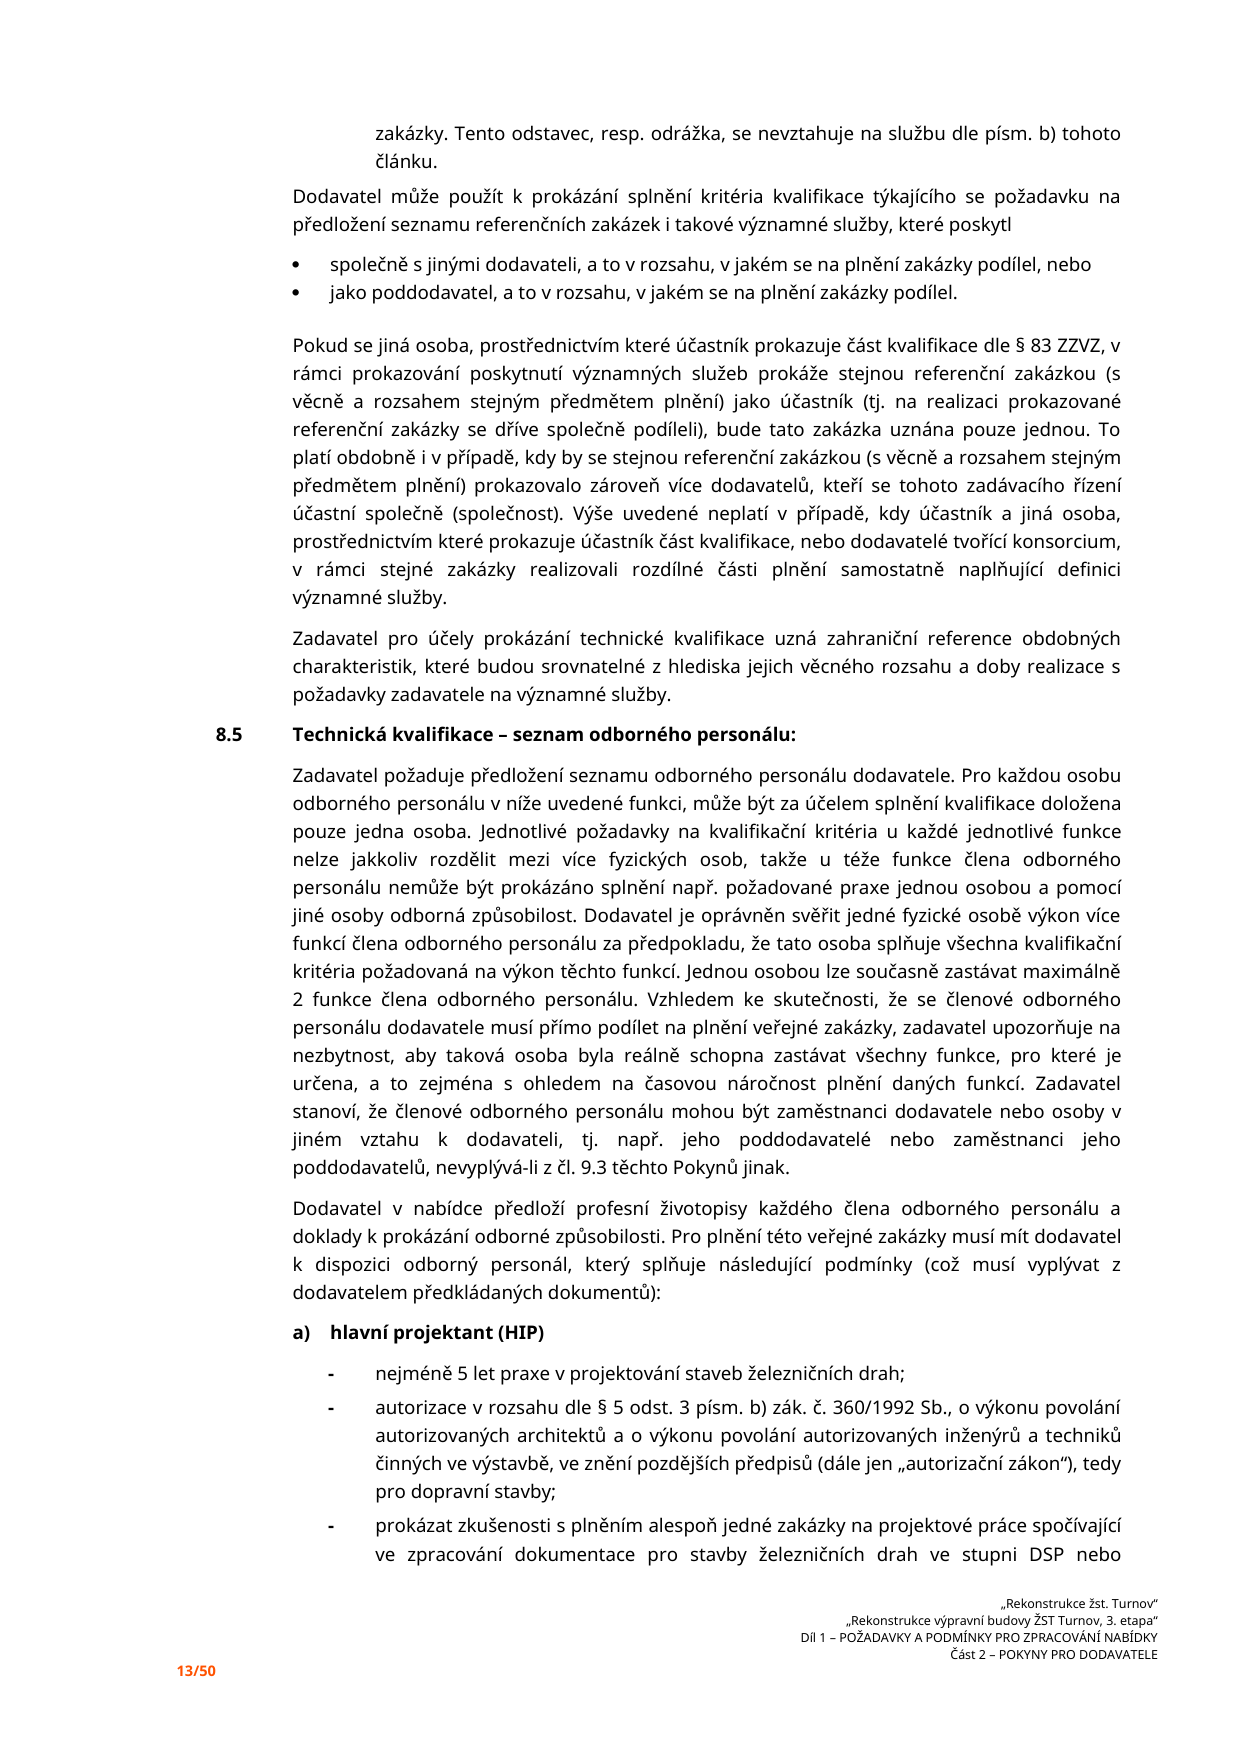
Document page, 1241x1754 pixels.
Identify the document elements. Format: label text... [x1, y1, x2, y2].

text nejméně 5 let praxe v projektování staveb železničních drah; [328, 1360, 1122, 1386]
text Dodavatel může použít k prokázání splnění kritéria kvalifikace týkajícího se požadavku na předložení seznamu referenčních zakázek i takové významné služby, které poskytl [292, 183, 1122, 236]
text Zadavatel pro účely prokázání technické kvalifikace uzná zahraniční reference obdobných charakteristik, které budou srovnatelné z hlediska jejich věcného rozsahu a doby realizace s požadavky zadavatele na významné služby. [292, 625, 1122, 707]
list společně s jinými dodavateli, a to v rozsahu, v jakém se na plnění zakázky podílel, nebo [292, 251, 1122, 277]
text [328, 121, 1122, 174]
text Zadavatel požaduje předložení seznamu odborného personálu dodavatele. Pro každou osobu odborného personálu v níže uvedené funkci, může být za účelem splnění kvalifikace doložena pouze jedna osoba. Jednotlivé požadavky na kvalifikační kritéria u každé jednotlivé funkce nelze jakkoliv rozdělit mezi více fyzických osob, takže u téže funkce člena odborného personálu nemůže být prokázáno splnění např. požadované praxe jednou osobou a pomocí jiné osoby odborná způsobilost. Dodavatel je oprávněn svěřit jedné fyzické osobě výkon více funkcí člena odborného personálu za předpokladu, že tato osoba splňuje všechna kvalifikační kritéria požadovaná na výkon těchto funkcí. Jednou osobou lze současně zastávat maximálně 2 funkce člena odborného personálu. Vzhledem ke skutečnosti, že se členové odborného personálu dodavatele musí přímo podílet na plnění veřejné zakázky, zadavatel upozorňuje na nezbytnost, aby taková osoba byla reálně schopna zastávat všechny funkce, pro které je určena, a to zejména s ohledem na časovou náročnost plnění daných funkcí. Zadavatel stanoví, že členové odborného personálu mohou být zaměstnanci dodavatele nebo osoby v jiném vztahu k dodavateli, tj. např. jeho poddodavatelé nebo zaměstnanci jeho poddodavatelů, nevyplývá-li z čl. 9.3 těchto Pokynů jinak. [292, 762, 1122, 1180]
text Pokud se jiná osoba, prostřednictvím které účastník prokazuje část kvalifikace dle § 83 ZZVZ, v rámci prokazování poskytnutí významných služeb prokáže stejnou referenční zakázkou (s věcně a rozsahem stejným předmětem plnění) jako účastník (tj. na realizaci prokazované referenční zakázky se dříve společně podíleli), bude tato zakázka uznána pouze jednou. To platí obdobně i v případě, kdy by se stejnou referenční zakázkou (s věcně a rozsahem stejným předmětem plnění) prokazovalo zároveň více dodavatelů, kteří se tohoto zadávacího řízení účastní společně (společnost). Výše uvedené neplatí v případě, kdy účastník a jiná osoba, prostřednictvím které prokazuje účastník část kvalifikace, nebo dodavatelé tvořící konsorcium, v rámci stejné zakázky realizovali rozdílné části plnění samostatně naplňující definici významné služby. [292, 332, 1122, 610]
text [328, 1513, 1122, 1566]
text Technická kvalifikace – seznam odborného personálu: [216, 722, 1122, 747]
list jako poddodavatel, a to v rozsahu, v jakém se na plnění zakázky podílel. [292, 279, 1122, 305]
list hlavní projektant (HIP) [292, 1320, 1122, 1345]
text Dodavatel v nabídce předloží profesní životopisy každého člena odborného personálu a doklady k prokázání odborné způsobilosti. Pro plnění této veřejné zakázky musí mít dodavatel k dispozici odborný personál, který splňuje následující podmínky (což musí vyplývat z dodavatelem předkládaných dokumentů): [292, 1195, 1122, 1305]
text autorizace v rozsahu dle § 5 odst. 3 písm. b) zák. č. 360/1992 Sb., o výkonu povolání autorizovaných architektů a o výkonu povolání autorizovaných inženýrů a techniků činných ve výstavbě, ve znění pozdějších předpisů (dále jen „autorizační zákon“), tedy pro dopravní stavby; [328, 1394, 1122, 1504]
